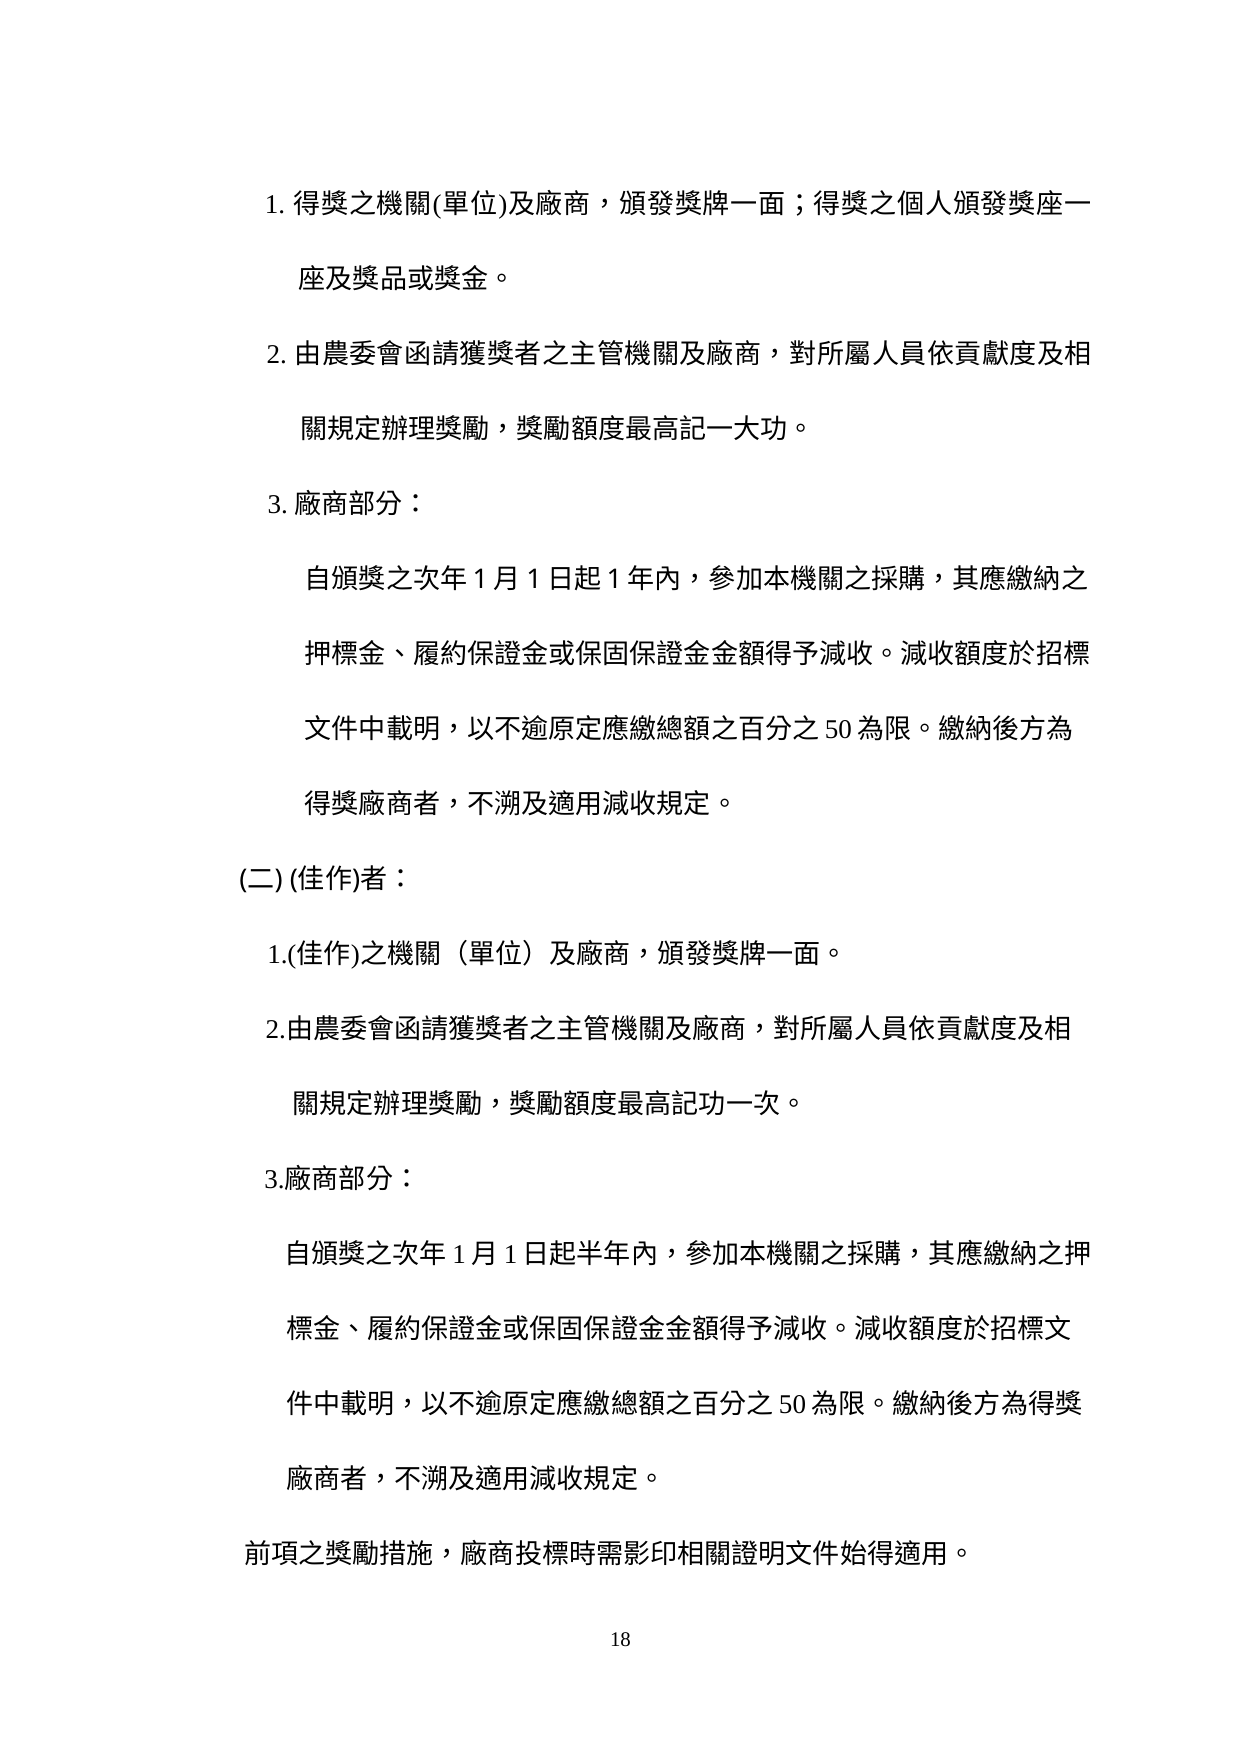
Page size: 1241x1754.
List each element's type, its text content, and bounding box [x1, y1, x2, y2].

text (二) (佳作)者： [198, 839, 1092, 914]
text 2. 由農委會函請獲獎者之主管機關及廠商，對所屬人員依貢獻度及相關規定辦理獎勵，獎勵額度最高記一大功。 [266, 314, 1092, 464]
text 自頒獎之次年1月1日起半年內，參加本機關之採購，其應繳納之押標金、履約保證金或保固保證金金額得予減收。減收額度於招標文件中載明，以不逾原定應繳總額之百分之50為限。繳納後方為得獎廠商者，不溯及適用減收規定。 [284, 1214, 1092, 1514]
text 1. 得獎之機關(單位)及廠商，頒發獎牌一面；得獎之個人頒發獎座一座及獎品或獎金。 [264, 164, 1092, 314]
text 3. 廠商部分： 自頒獎之次年1月1日起1年內，參加本機關之採購，其應繳納之押標金、履約保證金或保固保證金金額得予減收。減收額度於招標文件中載明，以不逾原定應繳總額之百分之50為限。繳納後方為得獎廠商者，不溯及適用減收規定。 [267, 464, 1092, 839]
text 前項之獎勵措施，廠商投標時需影印相關證明文件始得適用。 [197, 1514, 1092, 1589]
text 1.(佳作)之機關（單位）及廠商，頒發獎牌一面。 [262, 914, 1092, 989]
text 2.由農委會函請獲獎者之主管機關及廠商，對所屬人員依貢獻度及相關規定辦理獎勵，獎勵額度最高記功一次。 [265, 989, 1092, 1139]
text 3.廠商部分： [235, 1139, 1092, 1214]
